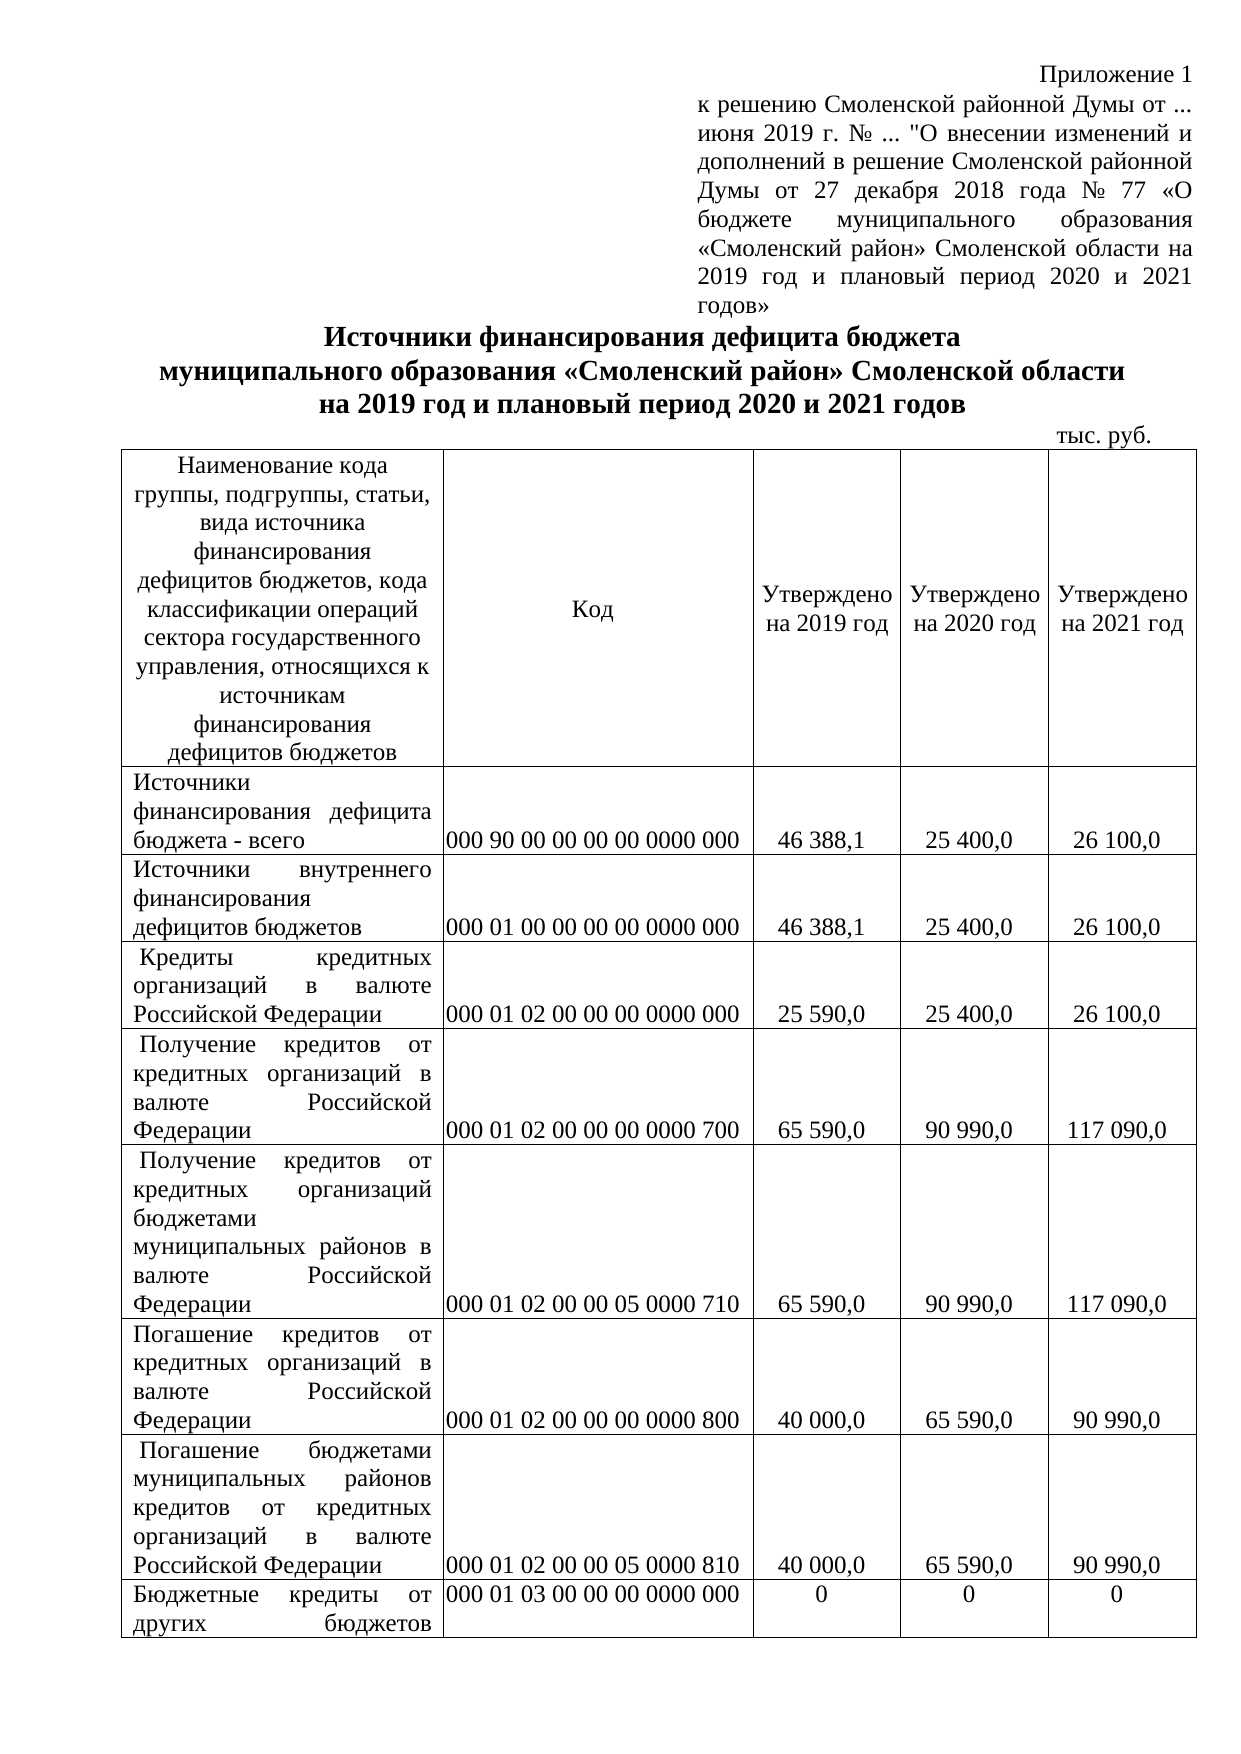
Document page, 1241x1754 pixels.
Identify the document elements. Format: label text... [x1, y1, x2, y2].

table_cell 65 590,0 [754, 1029, 900, 1144]
table_header Утверждено на 2019 год [754, 450, 900, 766]
table_cell 26 100,0 [1049, 942, 1196, 1028]
table_cell 000 01 02 00 00 00 0000 800 [444, 1319, 753, 1434]
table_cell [122, 1580, 443, 1637]
table_header Приложение 1 [694, 59, 1196, 89]
table_cell 000 01 00 00 00 00 0000 000 [444, 855, 753, 941]
table_cell 65 590,0 [754, 1145, 900, 1318]
table_cell 25 400,0 [901, 855, 1048, 941]
table_cell 0 [901, 1580, 1048, 1637]
table_cell 46 388,1 [754, 767, 900, 853]
table_cell Источники финансирования дефицита бюджета - всего [122, 767, 443, 853]
table_cell Погашение кредитов от кредитных организаций в валюте Российской Федерации [122, 1319, 443, 1434]
table_cell 90 990,0 [901, 1029, 1048, 1144]
table_cell 25 400,0 [901, 942, 1048, 1028]
table_cell 40 000,0 [754, 1319, 900, 1434]
table_cell 117 090,0 [1049, 1145, 1196, 1318]
table_cell Получение кредитов от кредитных организаций в валюте Российской Федерации [122, 1029, 443, 1144]
table_cell 117 090,0 [1049, 1029, 1196, 1144]
table_header Утверждено на 2021 год [1049, 450, 1196, 766]
text Источники финансирования дефицита бюджета [133, 319, 1152, 353]
table_cell 000 01 02 00 00 05 0000 710 [444, 1145, 753, 1318]
table_cell Получение кредитов от кредитных организаций бюджетами муниципальных районов в валюте Российской Федерации [122, 1145, 443, 1318]
table_header Утверждено на 2020 год [901, 450, 1048, 766]
table_cell 90 990,0 [1049, 1435, 1196, 1578]
table_cell 000 01 02 00 00 05 0000 810 [444, 1435, 753, 1578]
text муниципального образования «Смоленский район» Смоленской области [133, 353, 1152, 387]
table_cell 40 000,0 [754, 1435, 900, 1578]
table_cell 0 [1049, 1580, 1196, 1637]
table_header Код [444, 450, 753, 766]
table_cell к решению Смоленской районной Думы от ... июня 2019 г. № ... "О внесении изменений и дополнений в решение Смоленской районной Думы от 27 декабря 2018 года № 77 «О бюджете муниципального образования «Смоленский район» Смоленской области на 2019 год и плановый период 2020 и 2021 годов» [694, 89, 1196, 319]
table_cell 26 100,0 [1049, 767, 1196, 853]
table_cell 65 590,0 [901, 1319, 1048, 1434]
table_cell Источники внутреннего финансирования дефицитов бюджетов [122, 855, 443, 941]
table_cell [444, 1580, 753, 1637]
text тыс. руб. [133, 420, 1152, 449]
table_header Наименование кода группы, подгруппы, статьи, вида источника финансирования дефицитов бюджетов, кода классификации операций сектора государственного управления, относящихся к источникам финансирования дефицитов бюджетов [122, 450, 443, 766]
table_cell 90 990,0 [901, 1145, 1048, 1318]
table_cell 25 400,0 [901, 767, 1048, 853]
table_cell 000 01 02 00 00 00 0000 700 [444, 1029, 753, 1144]
table_cell 65 590,0 [901, 1435, 1048, 1578]
table_cell 25 590,0 [754, 942, 900, 1028]
table_cell 46 388,1 [754, 855, 900, 941]
table_cell 000 01 02 00 00 00 0000 000 [444, 942, 753, 1028]
table_cell Кредиты кредитных организаций в валюте Российской Федерации [122, 942, 443, 1028]
table_cell 90 990,0 [1049, 1319, 1196, 1434]
table_cell 0 [754, 1580, 900, 1637]
text на 2019 год и плановый период 2020 и 2021 годов [133, 387, 1152, 420]
table_cell Погашение бюджетами муниципальных районов кредитов от кредитных организаций в валюте Российской Федерации [122, 1435, 443, 1578]
table_cell 000 90 00 00 00 00 0000 000 [444, 767, 753, 853]
table_cell 26 100,0 [1049, 855, 1196, 941]
